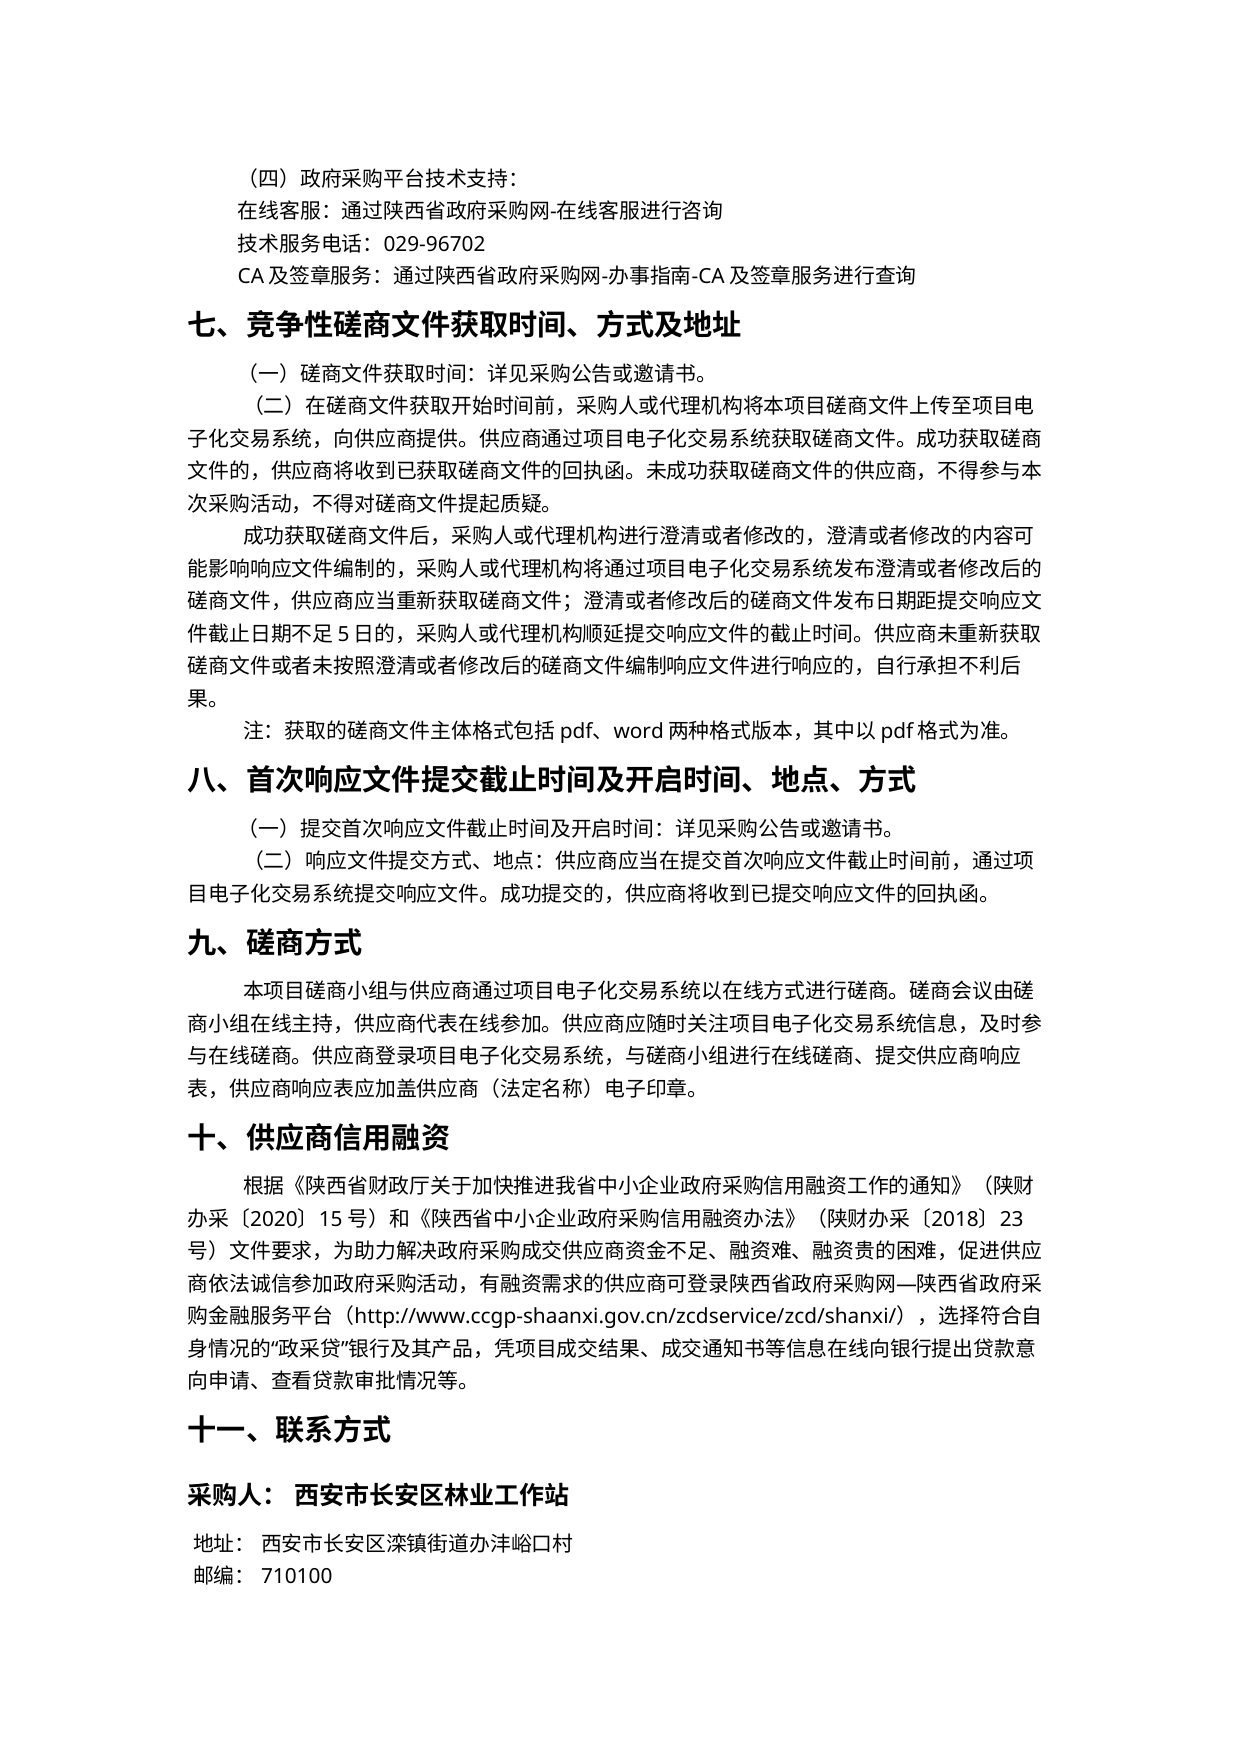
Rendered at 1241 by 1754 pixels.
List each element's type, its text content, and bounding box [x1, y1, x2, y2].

text （一）提交首次响应文件截止时间及开启时间：详见采购公告或邀请书。 [187, 812, 1053, 844]
text （二）在磋商文件获取开始时间前，采购人或代理机构将本项目磋商文件上传至项目电子化交易系统，向供应商提供。供应商通过项目电子化交易系统获取磋商文件。成功获取磋商文件的，供应商将收到已获取磋商文件的回执函。未成功获取磋商文件的供应商，不得参与本次采购活动，不得对磋商文件提起质疑。 [187, 389, 1053, 519]
text 采购人： 西安市长安区林业工作站 [187, 1462, 1053, 1527]
text 地址： 西安市长安区滦镇街道办沣峪口村 [187, 1527, 1053, 1559]
text 七、竞争性磋商文件获取时间、方式及地址 [187, 292, 1053, 357]
text 邮编： 710100 [187, 1559, 1053, 1592]
text （四）政府采购平台技术支持： [187, 162, 1053, 194]
text 九、磋商方式 [187, 909, 1053, 974]
text 注：获取的磋商文件主体格式包括pdf、word两种格式版本，其中以pdf格式为准。 [187, 714, 1053, 747]
text 十、供应商信用融资 [187, 1104, 1053, 1169]
text 技术服务电话：029-96702 [187, 227, 1053, 259]
text （一）磋商文件获取时间：详见采购公告或邀请书。 [187, 357, 1053, 389]
text 成功获取磋商文件后，采购人或代理机构进行澄清或者修改的，澄清或者修改的内容可能影响响应文件编制的，采购人或代理机构将通过项目电子化交易系统发布澄清或者修改后的磋商文件，供应商应当重新获取磋商文件；澄清或者修改后的磋商文件发布日期距提交响应文件截止日期不足5日的，采购人或代理机构顺延提交响应文件的截止时间。供应商未重新获取磋商文件或者未按照澄清或者修改后的磋商文件编制响应文件进行响应的，自行承担不利后果。 [187, 519, 1053, 714]
text CA及签章服务：通过陕西省政府采购网-办事指南-CA及签章服务进行查询 [187, 259, 1053, 292]
text 本项目磋商小组与供应商通过项目电子化交易系统以在线方式进行磋商。磋商会议由磋商小组在线主持，供应商代表在线参加。供应商应随时关注项目电子化交易系统信息，及时参与在线磋商。供应商登录项目电子化交易系统，与磋商小组进行在线磋商、提交供应商响应表，供应商响应表应加盖供应商（法定名称）电子印章。 [187, 974, 1053, 1104]
text 在线客服：通过陕西省政府采购网-在线客服进行咨询 [187, 194, 1053, 227]
text 八、首次响应文件提交截止时间及开启时间、地点、方式 [187, 747, 1053, 812]
text 根据《陕西省财政厅关于加快推进我省中小企业政府采购信用融资工作的通知》（陕财办采〔2020〕15 号）和《陕西省中小企业政府采购信用融资办法》（陕财办采〔2018〕23 号）文件要求，为助力解决政府采购成交供应商资金不足、融资难、融资贵的困难，促进供应商依法诚信参加政府采购活动，有融资需求的供应商可登录陕西省政府采购网—陕西省政府采购金融服务平台（http://www.ccgp-shaanxi.gov.cn/zcdservice/zcd/shanxi/），选择符合自身情况的“政采贷”银行及其产品，凭项目成交结果、成交通知书等信息在线向银行提出贷款意向申请、查看贷款审批情况等。 [187, 1169, 1053, 1397]
text 十一、联系方式 [187, 1397, 1053, 1462]
text （二）响应文件提交方式、地点：供应商应当在提交首次响应文件截止时间前，通过项目电子化交易系统提交响应文件。成功提交的，供应商将收到已提交响应文件的回执函。 [187, 844, 1053, 909]
